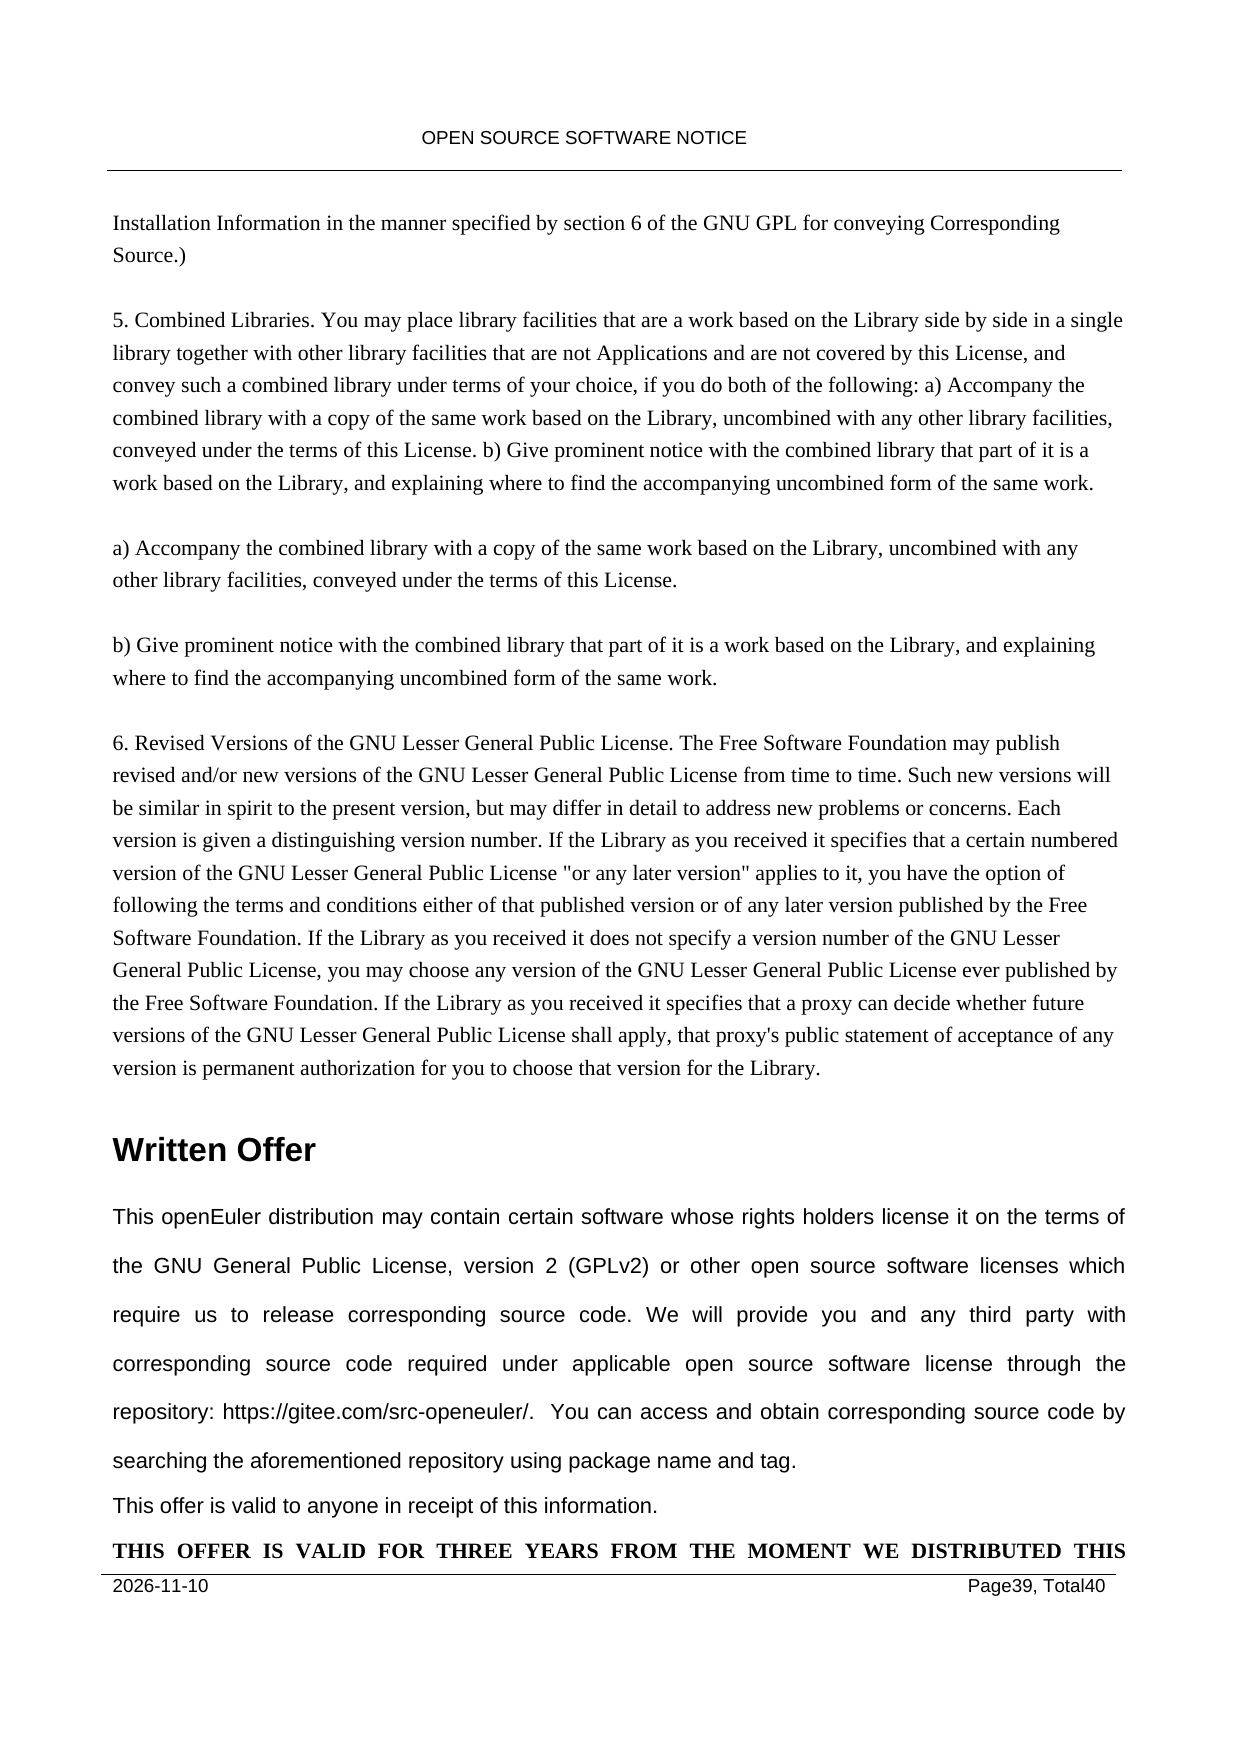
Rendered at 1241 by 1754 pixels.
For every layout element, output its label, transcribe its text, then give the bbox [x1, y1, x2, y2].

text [112, 1534, 1128, 1567]
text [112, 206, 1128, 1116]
text Written Offer [112, 1116, 1128, 1181]
text This offer is valid to anyone in receipt of this information. [112, 1489, 1128, 1522]
text This openEuler distribution may contain certain software whose rights holders license it on the terms of the GNU General Public License, version 2 (GPLv2) or other open source software licenses which require us to release corresponding source code. We will provide you and any third party with corresponding source code required under applicable open source software license through the repository: https://gitee.com/src-openeuler/. You can access and obtain corresponding source code by searching the aforementioned repository using package name and tag. [112, 1201, 1128, 1477]
